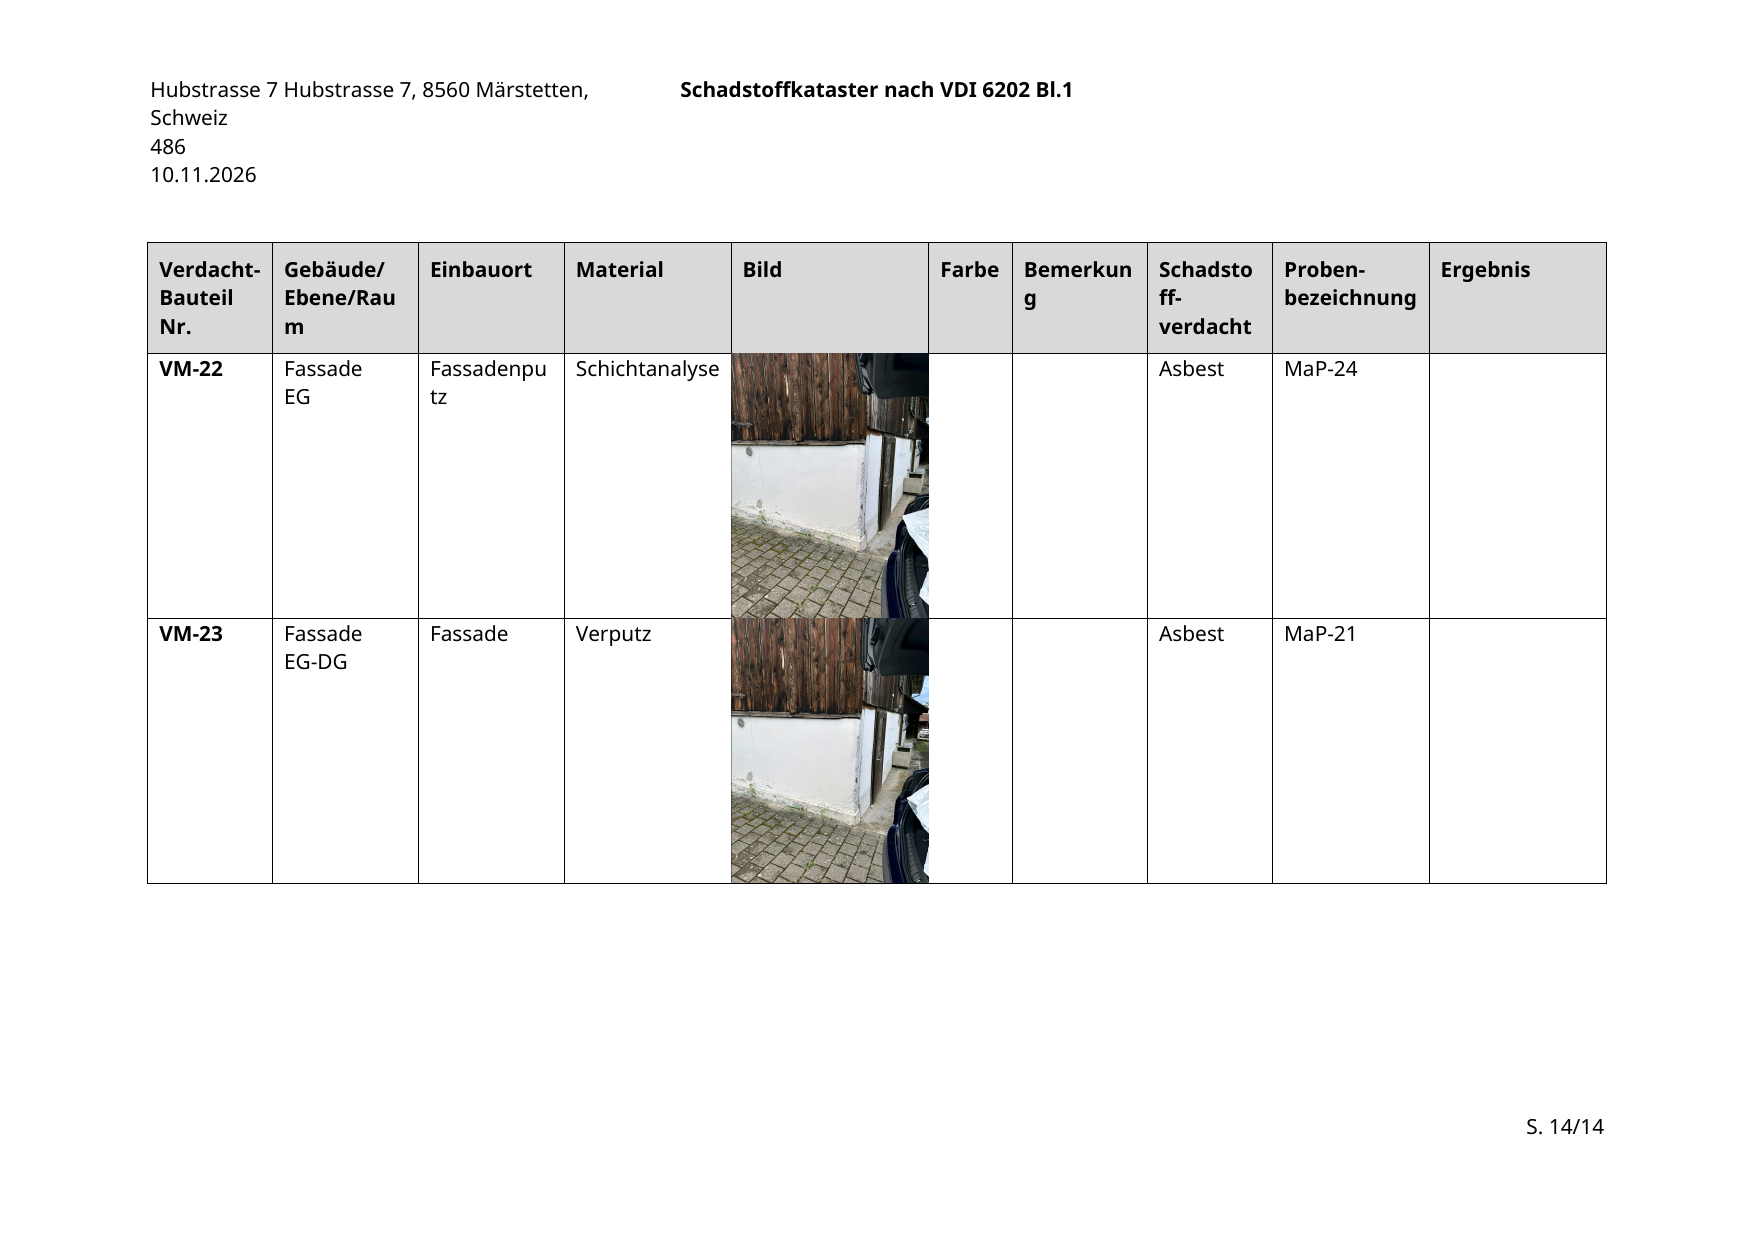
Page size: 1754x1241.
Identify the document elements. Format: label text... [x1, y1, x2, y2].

picture [731, 353, 929, 883]
table_header Farbe [929, 243, 1012, 353]
table_cell MaP-24 [1273, 354, 1429, 618]
table_cell VM-22 [148, 354, 272, 618]
table_header Verdacht-Bauteil Nr. [148, 243, 272, 353]
table_header Ergebnis [1430, 243, 1606, 353]
table_header Bemerkung [1013, 243, 1147, 353]
table_cell Fassade EG [273, 354, 418, 618]
table_cell Fassade [419, 619, 564, 882]
table_cell Fassade EG-DG [273, 619, 418, 882]
table_cell VM-23 [148, 619, 272, 882]
table_cell Asbest [1148, 619, 1272, 882]
table_header Schadstoff-verdacht [1148, 243, 1272, 353]
table_cell MaP-21 [1273, 619, 1429, 882]
table_cell Schichtanalyse [565, 354, 731, 618]
table_cell [929, 354, 1012, 618]
table_header Gebäude/ Ebene/Raum [273, 243, 418, 353]
table_cell [929, 619, 1012, 882]
table_cell [1430, 354, 1606, 618]
table_cell [1013, 619, 1147, 882]
table_cell Verputz [565, 619, 731, 882]
table_header Proben-bezeichnung [1273, 243, 1429, 353]
table_cell Asbest [1148, 354, 1272, 618]
table_cell Fassadenputz [419, 354, 564, 618]
table_cell [1013, 354, 1147, 618]
table_cell [1430, 619, 1606, 882]
table_header Material [565, 243, 731, 353]
table_header Einbauort [419, 243, 564, 353]
table_header Bild [732, 243, 928, 353]
